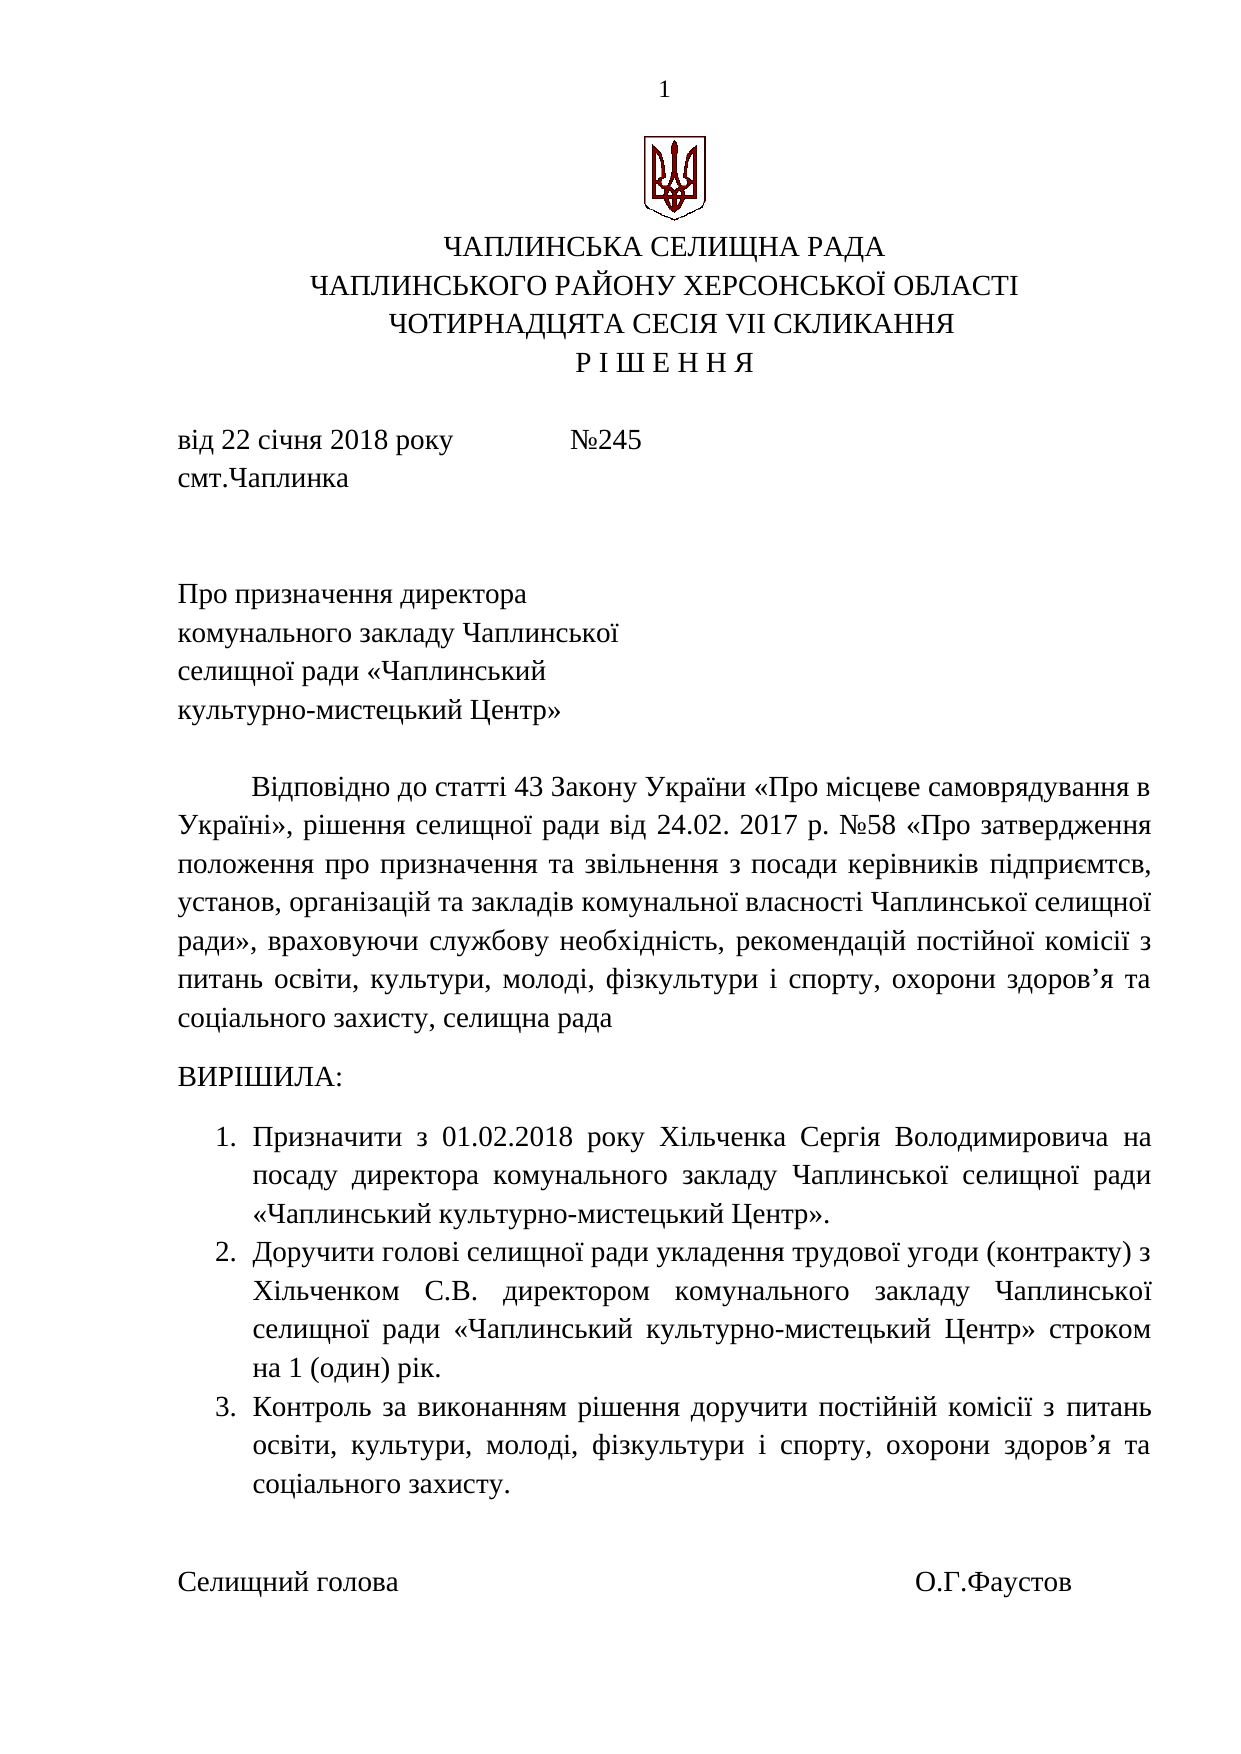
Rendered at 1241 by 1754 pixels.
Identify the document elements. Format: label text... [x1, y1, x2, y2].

text комунального закладу Чаплинської [177, 615, 1152, 648]
text ЧАПЛИНСЬКОГО РАЙОНУ ХЕРСОНСЬКОЇ ОБЛАСТІ [177, 268, 1152, 301]
text ЧОТИРНАДЦЯТА СЕСІЯ VІІ СКЛИКАННЯ [177, 306, 1152, 340]
list Доручити голові селищної ради укладення трудової угоди (контракту) з Хільченком С.В. директором комунального закладу Чаплинської селищної ради «Чаплинський культурно-мистецький Центр» строком на 1 (один) рік. [215, 1234, 1152, 1384]
text смт.Чаплинка [177, 461, 1240, 494]
text Р І Ш Е Н Н Я [177, 345, 1152, 378]
text культурно-мистецький Центр» [177, 692, 1152, 725]
picture [637, 130, 712, 225]
text від 22 січня 2018 року №245 [177, 422, 1240, 456]
text ВИРІШИЛА: [177, 1059, 1152, 1093]
text селищної ради «Чаплинський [177, 653, 1152, 687]
text Про призначення директора [177, 576, 1152, 610]
list Призначити з 01.02.2018 року Хільченка Сергія Володимировича на посаду директора комунального закладу Чаплинської селищної ради «Чаплинський культурно-мистецький Центр». [215, 1119, 1152, 1229]
text ЧАПЛИНСЬКА СЕЛИЩНА РАДА [177, 118, 1152, 263]
text Відповідно до статті 43 Закону України «Про місцеве самоврядування в Україні», рішення селищної ради від 24.02. 2017 р. №58 «Про затвердження положення про призначення та звільнення з посади керівників підприємтсв, установ, організацій та закладів комунальної власності Чаплинської селищної ради», враховуючи службову необхідність, рекомендацій постійної комісії з питань освіти, культури, молоді, фізкультури і спорту, охорони здоров’я та соціального захисту, селищна рада [177, 769, 1152, 1034]
text Селищний голова О.Г.Фаустов [177, 1564, 1152, 1597]
list Контроль за виконанням рішення доручити постійній комісії з питань освіти, культури, молоді, фізкультури і спорту, охорони здоров’я та соціального захисту. [215, 1389, 1152, 1499]
